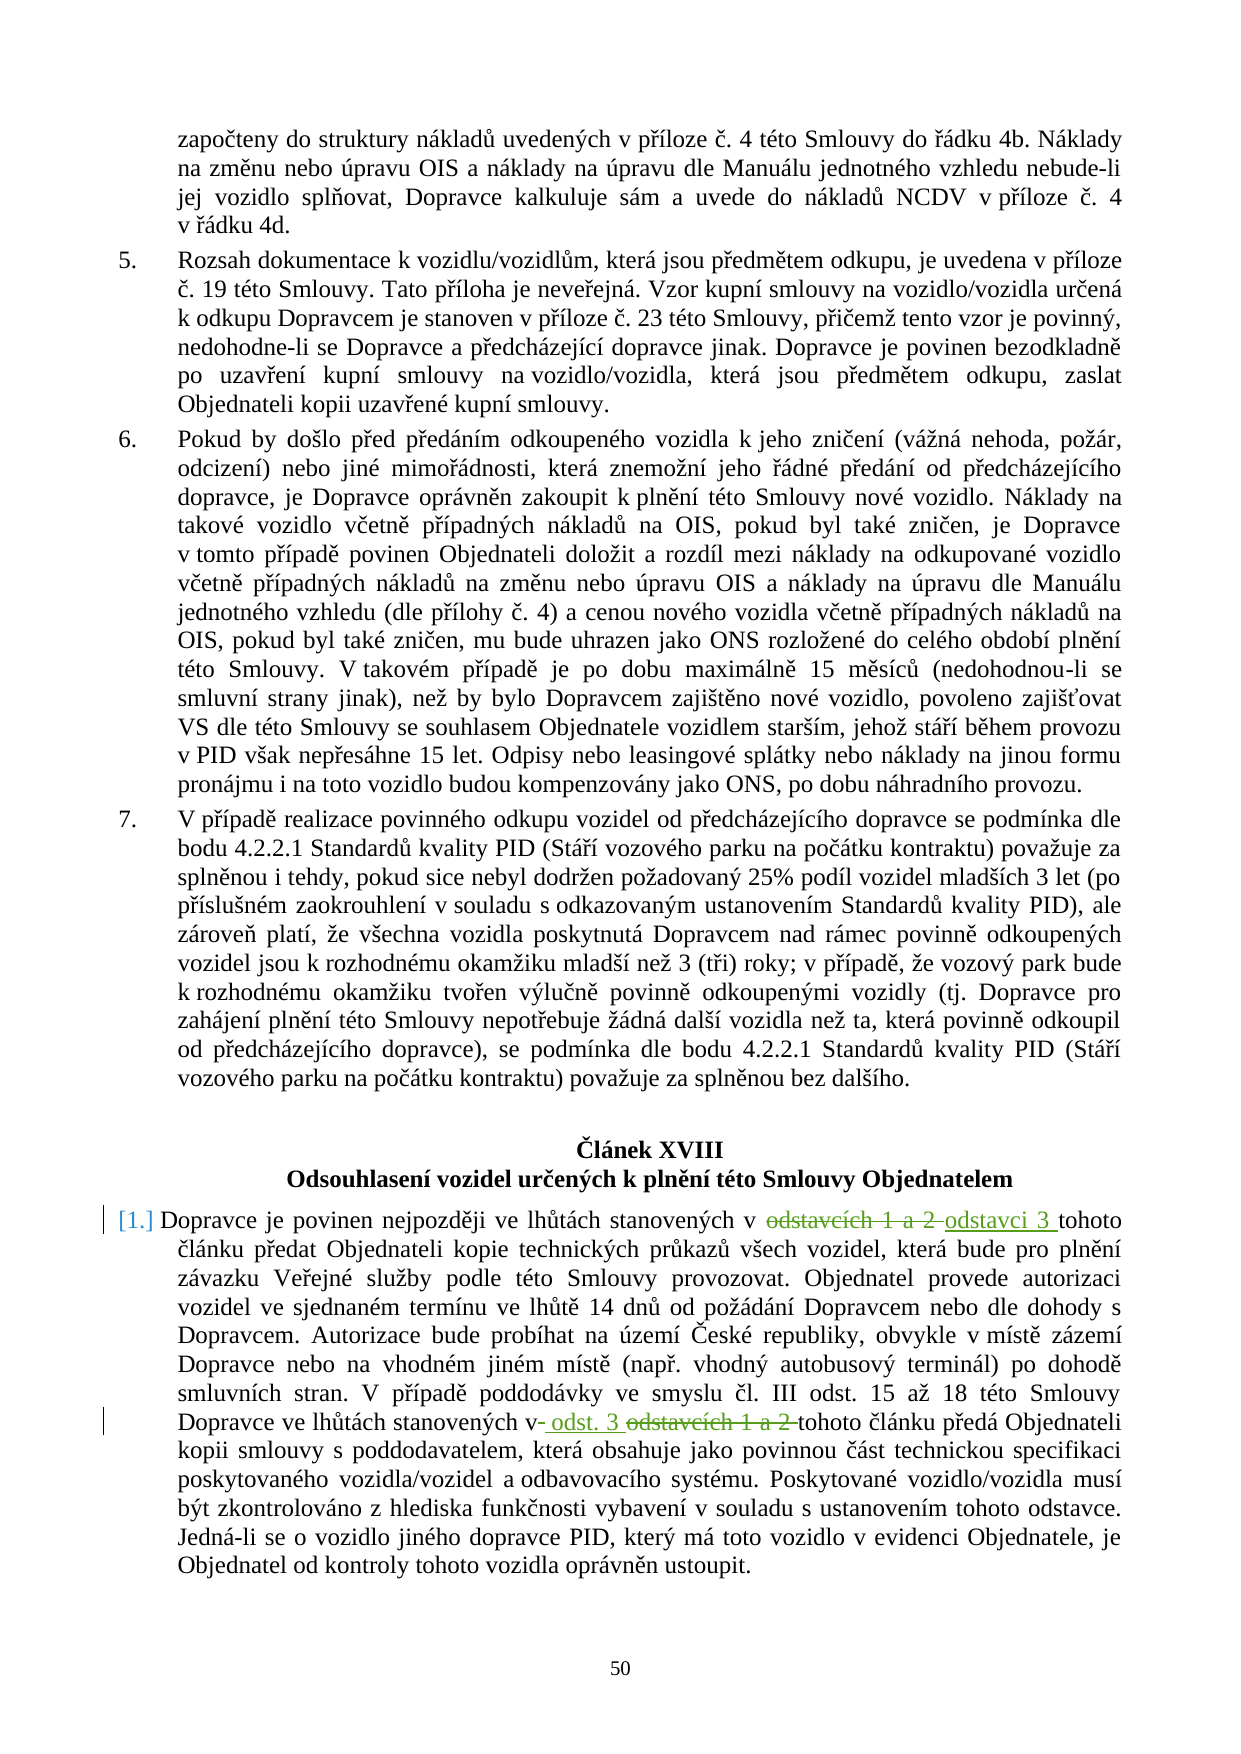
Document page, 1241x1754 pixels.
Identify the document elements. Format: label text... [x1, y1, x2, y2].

list Dopravce je povinen nejpozději ve lhůtách stanovených v tohoto článku předat Objednateli kopie technických průkazů všech vozidel, která bude pro plnění závazku Veřejné služby podle této Smlouvy provozovat. Objednatel provede autorizaci vozidel ve sjednaném termínu ve lhůtě 14 dnů od požádání Dopravcem nebo dle dohody s Dopravcem. Autorizace bude probíhat na území České republiky, obvykle v místě zázemí Dopravce nebo na vhodném jiném místě (např. vhodný autobusový terminál) po dohodě smluvních stran. V případě poddodávky ve smyslu čl. III odst. 15 až 18 této Smlouvy Dopravce ve lhůtách stanovených vtohoto článku předá Objednateli kopii smlouvy s poddodavatelem, která obsahuje jako povinnou část technickou specifikaci poskytovaného vozidla/vozidel a odbavovacího systému. Poskytované vozidlo/vozidla musí být zkontrolováno z hlediska funkčnosti vybavení v souladu s ustanovením tohoto odstavce. Jedná-li se o vozidlo jiného dopravce PID, který má toto vozidlo v evidenci Objednatele, je Objednatel od kontroly tohoto vozidla oprávněn ustoupit. [118, 1205, 1122, 1579]
text Článek XVIII [177, 1135, 1122, 1164]
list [118, 124, 1122, 239]
list Pokud by došlo před předáním odkoupeného vozidla k jeho zničení (vážná nehoda, požár, odcizení) nebo jiné mimořádnosti, která znemožní jeho řádné předání od předcházejícího dopravce, je Dopravce oprávněn zakoupit k plnění této Smlouvy nové vozidlo. Náklady na takové vozidlo včetně případných nákladů na OIS, pokud byl také zničen, je Dopravce v tomto případě povinen Objednateli doložit a rozdíl mezi náklady na odkupované vozidlo včetně případných nákladů na změnu nebo úpravu OIS a náklady na úpravu dle Manuálu jednotného vzhledu (dle přílohy č. 4) a cenou nového vozidla včetně případných nákladů na OIS, pokud byl také zničen, mu bude uhrazen jako ONS rozložené do celého období plnění této Smlouvy. V takovém případě je po dobu maximálně 15 měsíců (nedohodnou-li se smluvní strany jinak), než by bylo Dopravcem zajištěno nové vozidlo, povoleno zajišťovat VS dle této Smlouvy se souhlasem Objednatele vozidlem starším, jehož stáří během provozu v PID však nepřesáhne 15 let. Odpisy nebo leasingové splátky nebo náklady na jinou formu pronájmu i na toto vozidlo budou kompenzovány jako ONS, po dobu náhradního provozu. [118, 424, 1122, 798]
text Odsouhlasení vozidel určených k plnění této Smlouvy Objednatelem [177, 1164, 1122, 1193]
list Rozsah dokumentace k vozidlu/vozidlům, která jsou předmětem odkupu, je uvedena v příloze č. 19 této Smlouvy. Tato příloha je neveřejná. Vzor kupní smlouvy na vozidlo/vozidla určená k odkupu Dopravcem je stanoven v příloze č. 23 této Smlouvy, přičemž tento vzor je povinný, nedohodne-li se Dopravce a předcházející dopravce jinak. Dopravce je povinen bezodkladně po uzavření kupní smlouvy na vozidlo/vozidla, která jsou předmětem odkupu, zaslat Objednateli kopii uzavřené kupní smlouvy. [118, 245, 1122, 418]
list V případě realizace povinného odkupu vozidel od předcházejícího dopravce se podmínka dle bodu 4.2.2.1 Standardů kvality PID (Stáří vozového parku na počátku kontraktu) považuje za splněnou i tehdy, pokud sice nebyl dodržen požadovaný 25% podíl vozidel mladších 3 let (po příslušném zaokrouhlení v souladu s odkazovaným ustanovením Standardů kvality PID), ale zároveň platí, že všechna vozidla poskytnutá Dopravcem nad rámec povinně odkoupených vozidel jsou k rozhodnému okamžiku mladší než 3 (tři) roky; v případě, že vozový park bude k rozhodnému okamžiku tvořen výlučně povinně odkoupenými vozidly (tj. Dopravce pro zahájení plnění této Smlouvy nepotřebuje žádná další vozidla než ta, která povinně odkoupil od předcházejícího dopravce), se podmínka dle bodu 4.2.2.1 Standardů kvality PID (Stáří vozového parku na počátku kontraktu) považuje za splněnou bez dalšího. [118, 804, 1122, 1092]
